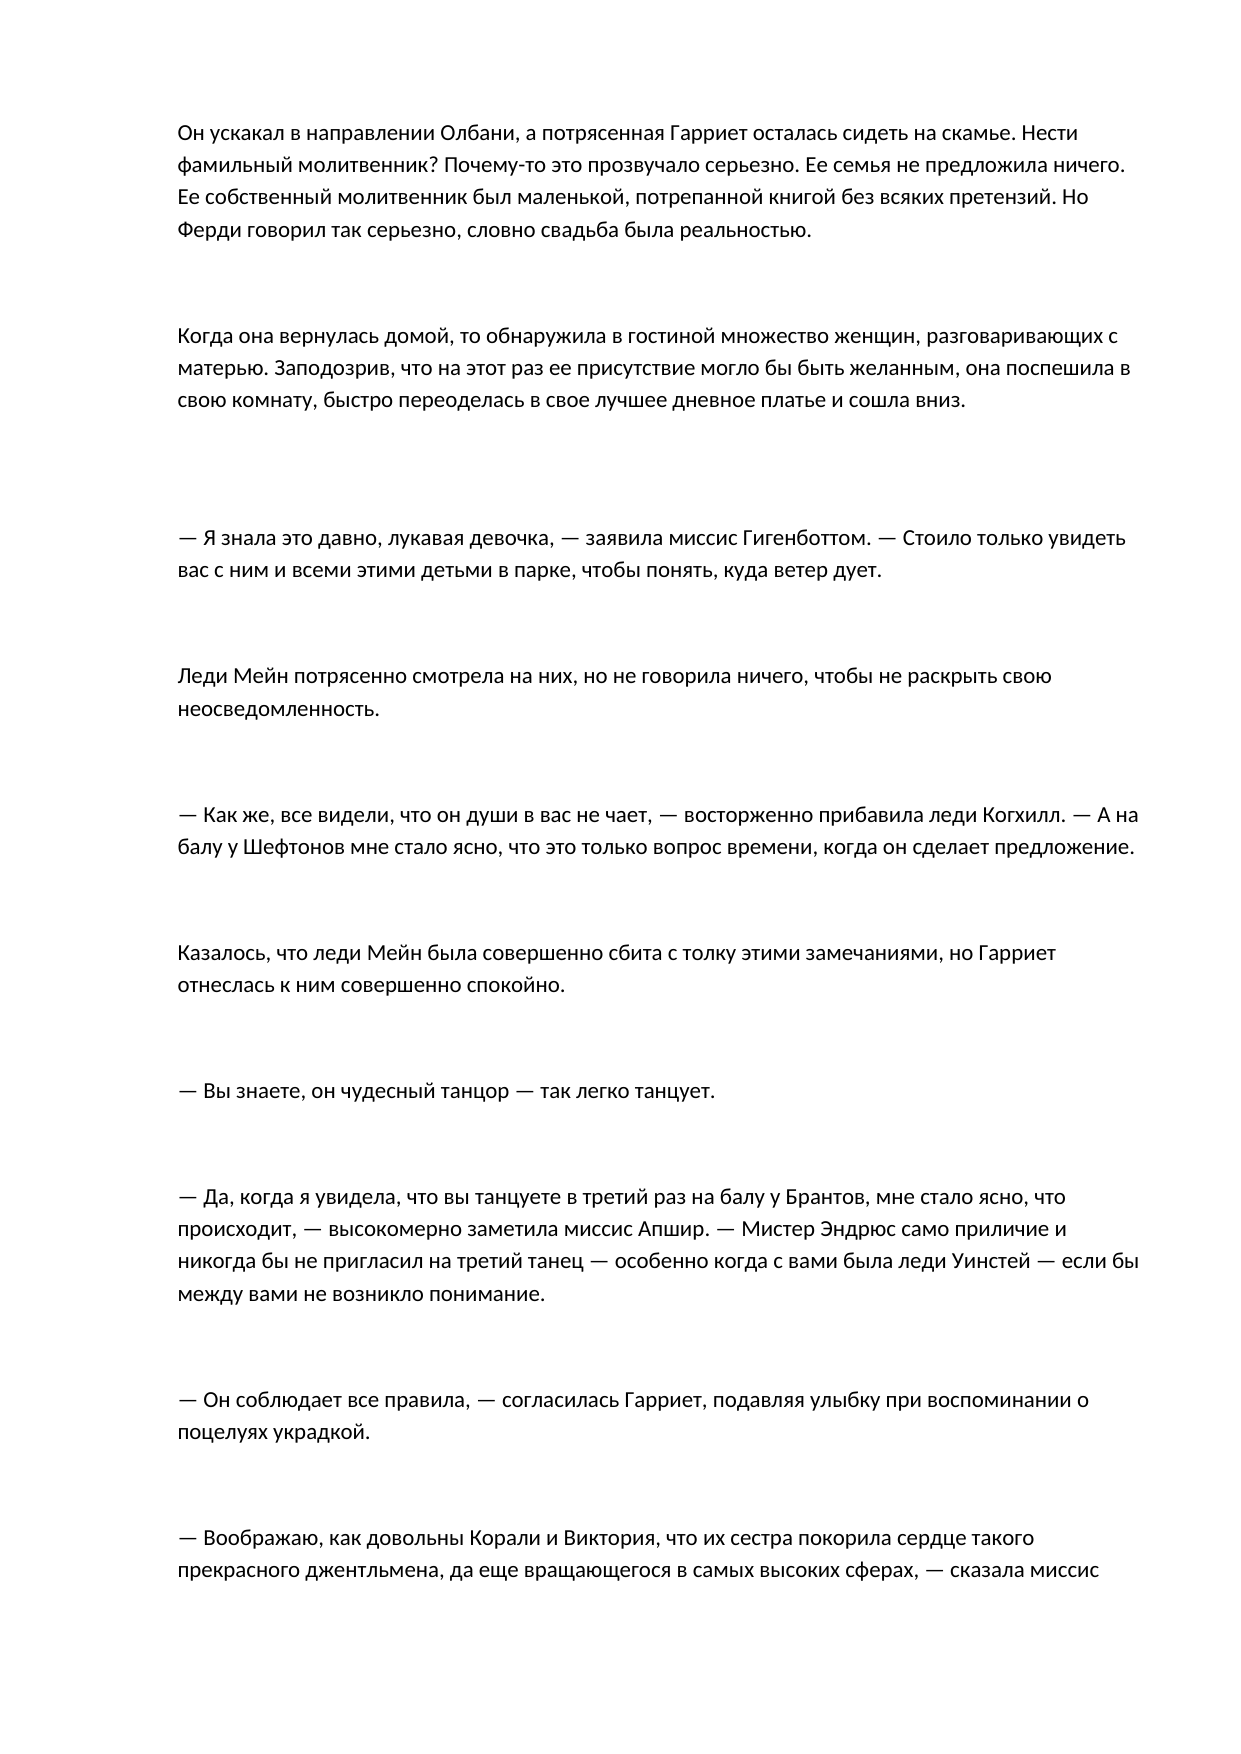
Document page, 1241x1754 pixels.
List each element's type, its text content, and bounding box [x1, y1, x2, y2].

text — Как же, все видели, что он души в вас не чает, — восторженно прибавила леди Когхилл. — А на балу у Шефтонов мне стало ясно, что это только вопрос времени, когда он сделает предложение. [177, 800, 1152, 860]
text Когда она вернулась домой, то обнаружила в гостиной множество женщин, разговаривающих с матерью. Заподозрив, что на этот раз ее присутствие могло бы быть желанным, она поспешила в свою комнату, быстро переоделась в свое лучшее дневное платье и сошла вниз. [177, 321, 1152, 445]
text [177, 1523, 1152, 1583]
text — Да, когда я увидела, что вы танцуете в третий раз на балу у Брантов, мне стало ясно, что происходит, — высокомерно заметила миссис Апшир. — Мистер Эндрюс само приличие и никогда бы не пригласил на третий танец — особенно когда с вами была леди Уинстей — если бы между вами не возникло понимание. [177, 1182, 1152, 1307]
text Он ускакал в направлении Олбани, а потрясенная Гарриет осталась сидеть на скамье. Нести фамильный молитвенник? Почему-то это прозвучало серьезно. Ее семья не предложила ничего. Ее собственный молитвенник был маленькой, потрепанной книгой без всяких претензий. Но Ферди говорил так серьезно, словно свадьба была реальностью. [177, 118, 1152, 243]
text Леди Мейн потрясенно смотрела на них, но не говорила ничего, чтобы не раскрыть свою неосведомленность. [177, 662, 1152, 722]
text — Вы знаете, он чудесный танцор — так легко танцует. [177, 1076, 1152, 1104]
text — Я знала это давно, лукавая девочка, — заявила миссис Гигенботтом. — Стоило только увидеть вас с ним и всеми этими детьми в парке, чтобы понять, куда ветер дует. [177, 523, 1152, 583]
text — Он соблюдает все правила, — согласилась Гарриет, подавляя улыбку при воспоминании о поцелуях украдкой. [177, 1385, 1152, 1445]
text Казалось, что леди Мейн была совершенно сбита с толку этими замечаниями, но Гарриет отнеслась к ним совершенно спокойно. [177, 938, 1152, 998]
